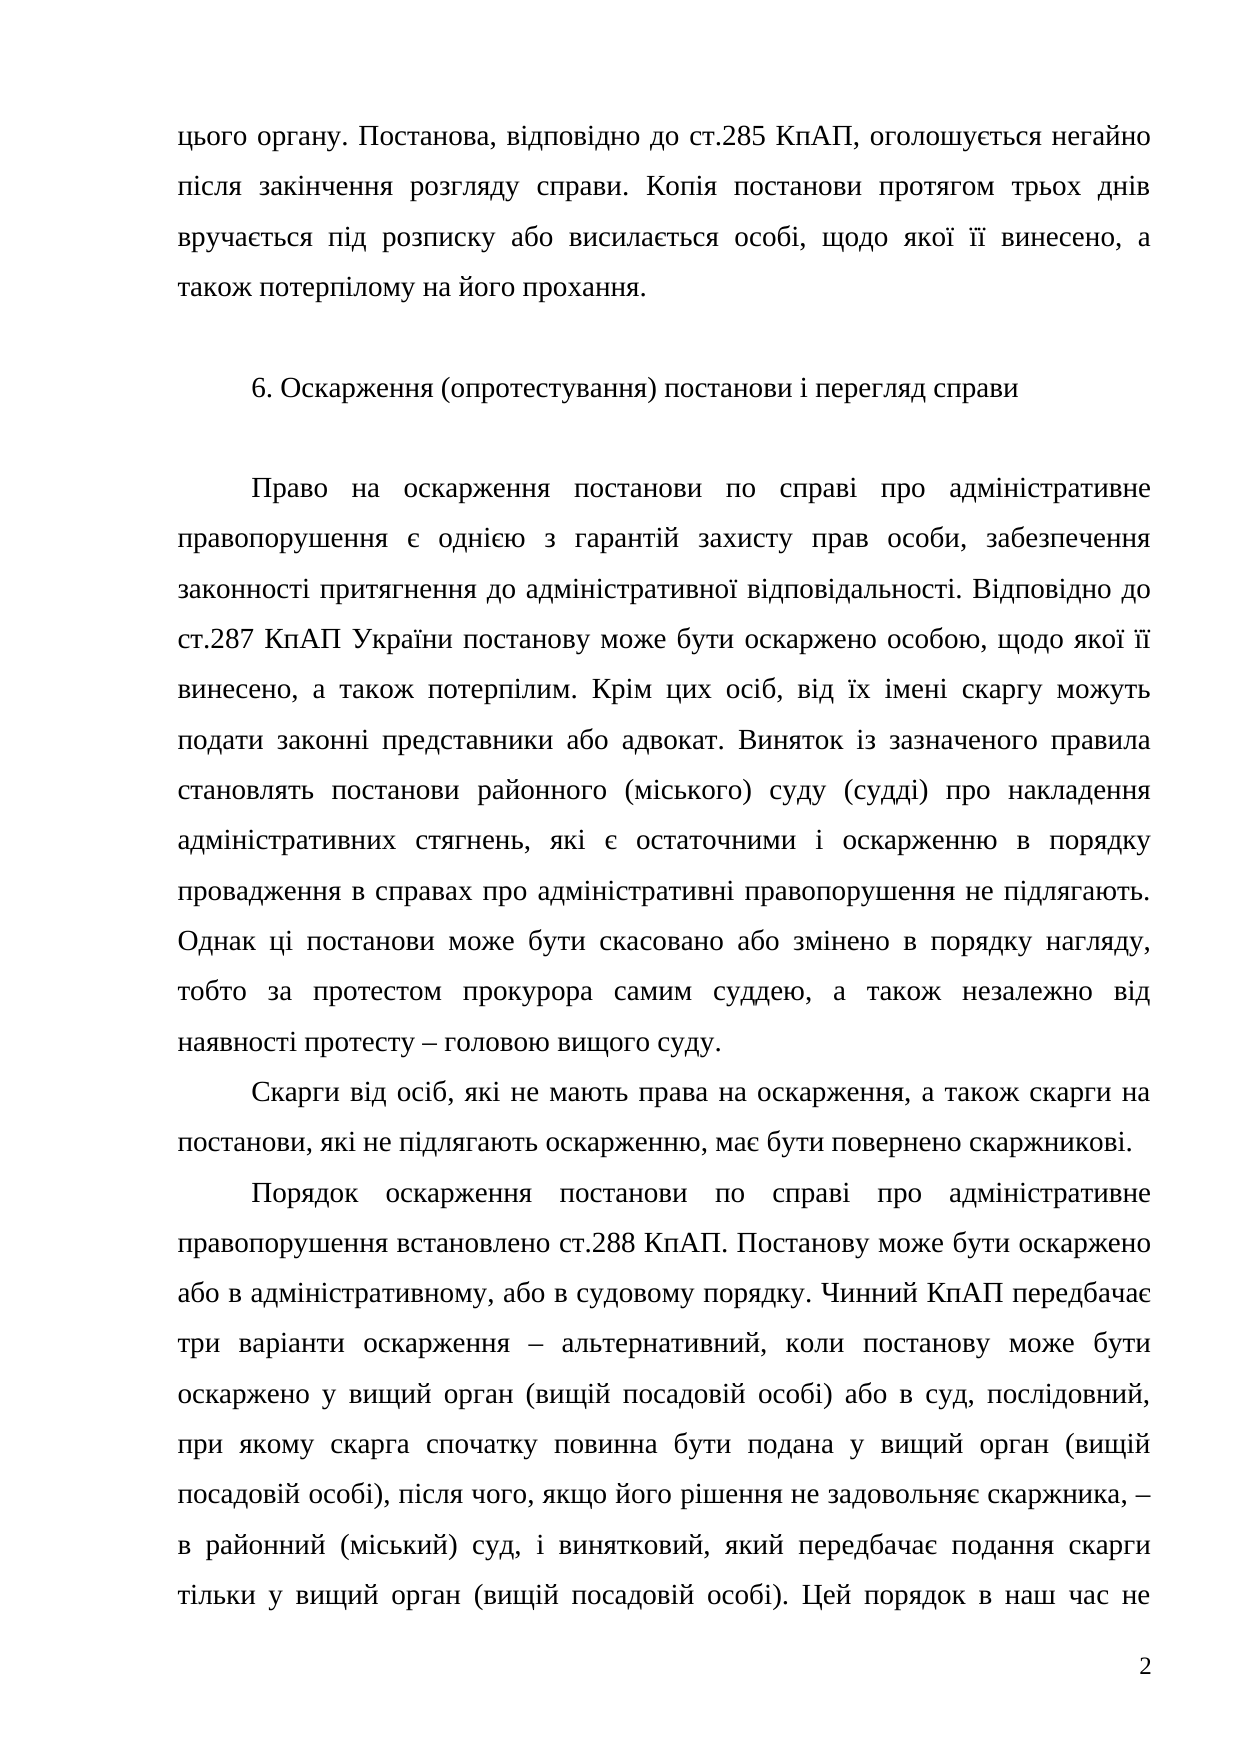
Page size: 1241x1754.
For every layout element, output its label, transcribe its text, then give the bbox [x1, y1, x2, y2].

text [177, 118, 1152, 303]
text 6. Оскарження (опротестування) постанови і перегляд справи [177, 370, 1152, 403]
text Скарги від осіб, які не мають права на оскарження, а також скарги на постанови, які не підлягають оскарженню, має бути повернено скаржникові. [177, 1074, 1152, 1158]
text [177, 1175, 1152, 1611]
text Право на оскарження постанови по справі про адміністративне правопорушення є однією з гарантій захисту прав особи, забезпечення законності притягнення до адміністративної відповідальності. Відповідно до ст.287 КпАП України постанову може бути оскаржено особою, щодо якої її винесено, а також потерпілим. Крім цих осіб, від їх імені скаргу можуть подати законні представники або адвокат. Виняток із зазначеного правила становлять постанови районного (міського) суду (судді) про накладення адміністративних стягнень, які є остаточними і оскарженню в порядку провадження в справах про адміністративні правопорушення не підлягають. Однак ці постанови може бути скасовано або змінено в порядку нагляду, тобто за протестом прокурора самим суддею, а також незалежно від наявності протесту – головою вищого суду. [177, 470, 1152, 1057]
